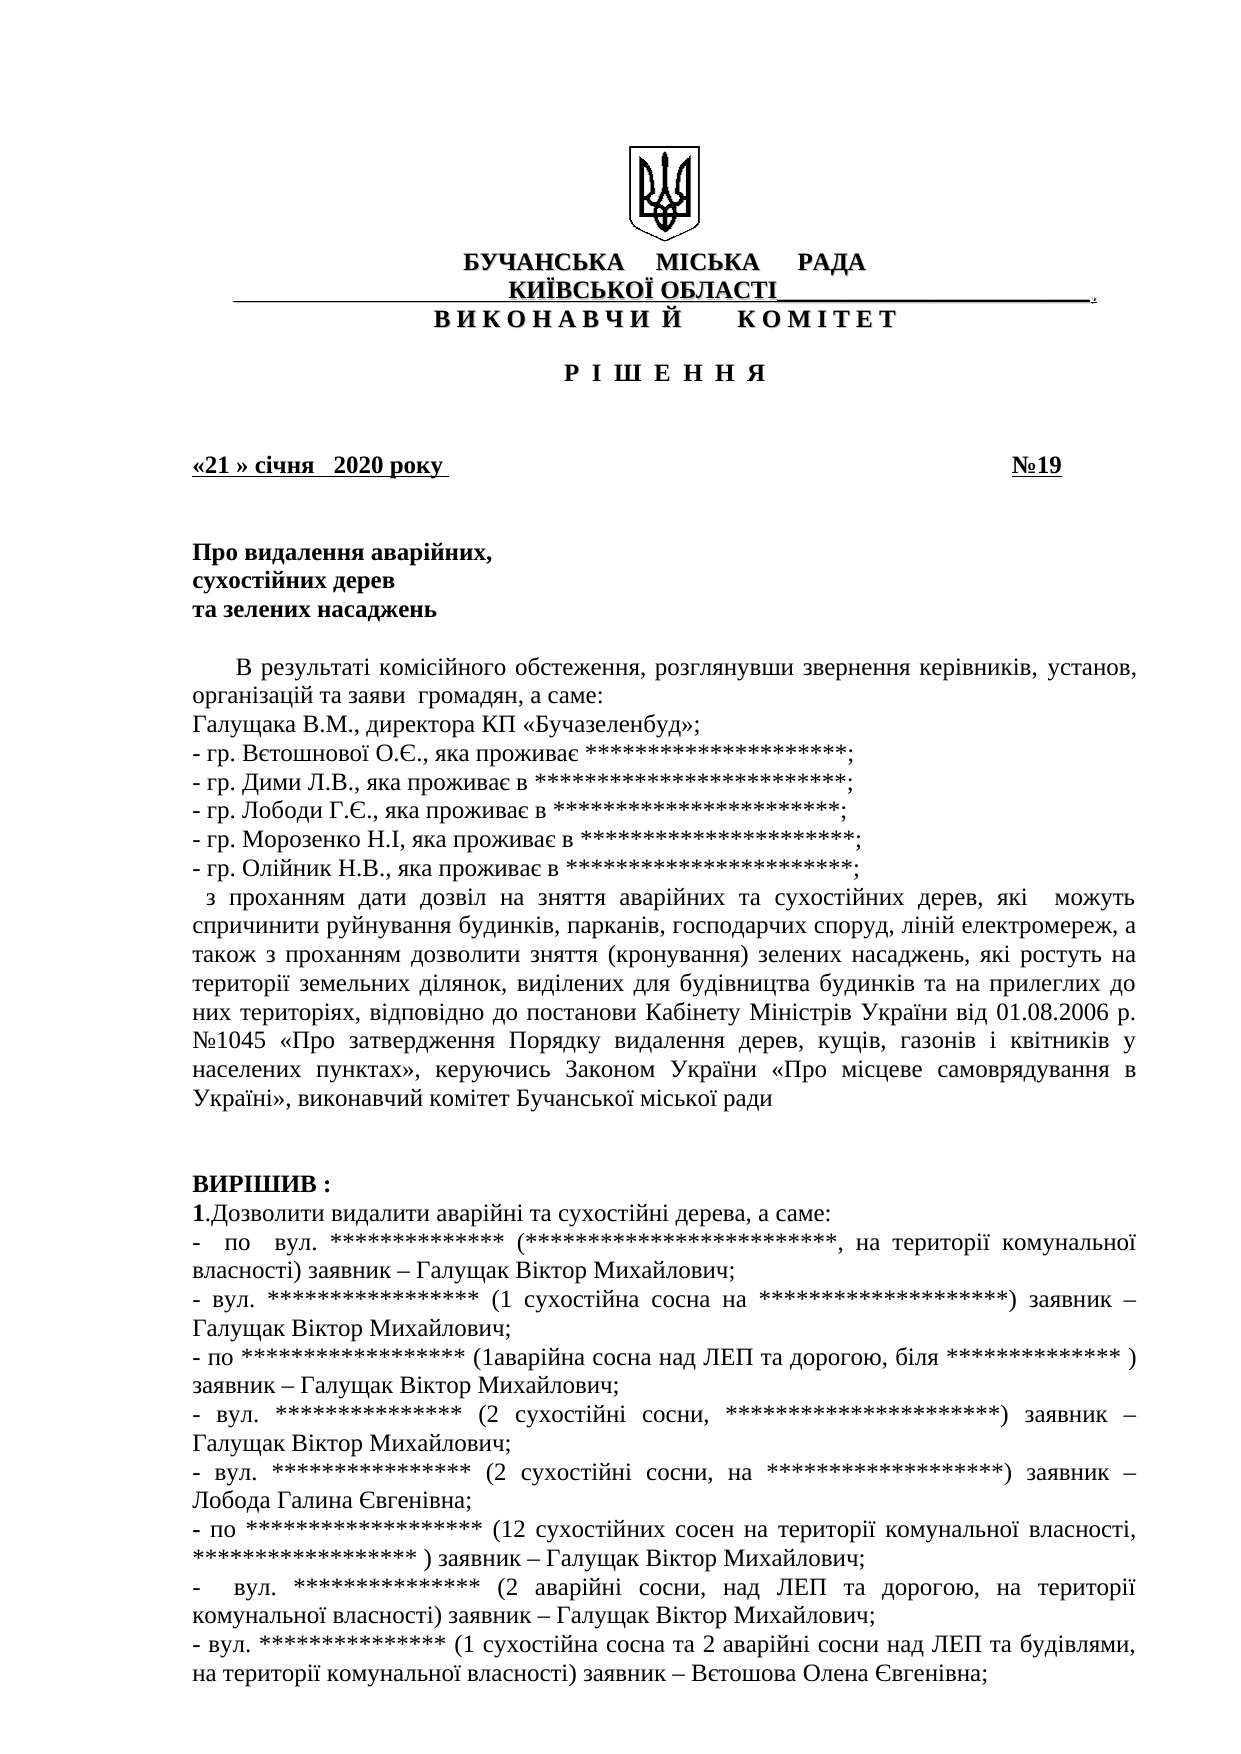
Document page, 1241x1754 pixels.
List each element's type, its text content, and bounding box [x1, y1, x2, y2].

text сухостійних дерев [192, 566, 1137, 594]
text - гр. Вєтошнової О.Є., яка проживає *********************; [192, 738, 1137, 767]
text - по ******************* (12 сухостійних сосен на території комунальної власності, ****************** ) заявник – Галущак Віктор Михайлович; [192, 1514, 1137, 1572]
text - гр. Олійник Н.В., яка проживає в ***********************; [192, 853, 1137, 882]
text - вул. *************** (1 сухостійна сосна та 2 аварійні сосни над ЛЕП та будівлями, на території комунальної власності) заявник – Вєтошова Олена Євгенівна; [192, 1629, 1137, 1687]
text - вул. **************** (2 сухостійні сосни, на *******************) заявник – Лобода Галина Євгенівна; [192, 1457, 1137, 1514]
text КИЇВСЬКОЇ ОБЛАСТІ_________________________, [192, 276, 1137, 304]
text - гр. Дими Л.В., яка проживає в *************************; [192, 767, 1137, 796]
text - гр. Лободи Г.Є., яка проживає в ***********************; [192, 796, 1137, 824]
text - вул. *************** (2 сухостійні сосни, **********************) заявник – Галущак Віктор Михайлович; [192, 1399, 1137, 1457]
text - вул. ***************** (1 сухостійна сосна на ********************) заявник – Галущак Віктор Михайлович; [192, 1284, 1137, 1342]
text - по вул. ************** (*************************, на території комунальної власності) заявник – Галущак Віктор Михайлович; [192, 1227, 1137, 1284]
subtitle Р І Ш Е Н Н Я [192, 358, 1137, 387]
text «21 » січня 2020 року №19 [192, 451, 1137, 479]
text - гр. Морозенко Н.І, яка проживає в **********************; [192, 824, 1137, 853]
text Галущака В.М., директора КП «Бучазеленбуд»; [192, 709, 1137, 738]
text та зелених насаджень [192, 594, 1137, 623]
text - по ****************** (1аварійна сосна над ЛЕП та дорогою, біля ************** ) заявник – Галущак Віктор Михайлович; [192, 1342, 1137, 1399]
text з проханням дати дозвіл на зняття аварійних та сухостійних дерев, які можуть спричинити руйнування будинків, парканів, господарчих споруд, ліній електромереж, а також з проханням дозволити зняття (кронування) зелених насаджень, які ростуть на території земельних ділянок, виділених для будівництва будинків та на прилеглих до них територіях, відповідно до постанови Кабінету Міністрів України від 01.08.2006 р. №1045 «Про затвердження Порядку видалення дерев, кущів, газонів і квітників у населених пунктах», керуючись Законом України «Про місцеве самоврядування в Україні», виконавчий комітет Бучанської міської ради [192, 882, 1137, 1112]
text БУЧАНСЬКА МІСЬКА РАДА [192, 247, 1137, 276]
text 1.Дозволити видалити аварійні та сухостійні дерева, а саме: [192, 1198, 1137, 1227]
text Про видалення аварійних, [192, 537, 1137, 566]
text - вул. *************** (2 аварійні сосни, над ЛЕП та дорогою, на території комунальної власності) заявник – Галущак Віктор Михайлович; [192, 1572, 1137, 1629]
text ВИРІШИВ : [192, 1169, 1137, 1198]
text В И К О Н А В Ч И Й К О М І Т Е Т [192, 304, 1137, 333]
text В результаті комісійного обстеження, розглянувши звернення керівників, установ, організацій та заяви громадян, а саме: [192, 652, 1137, 709]
